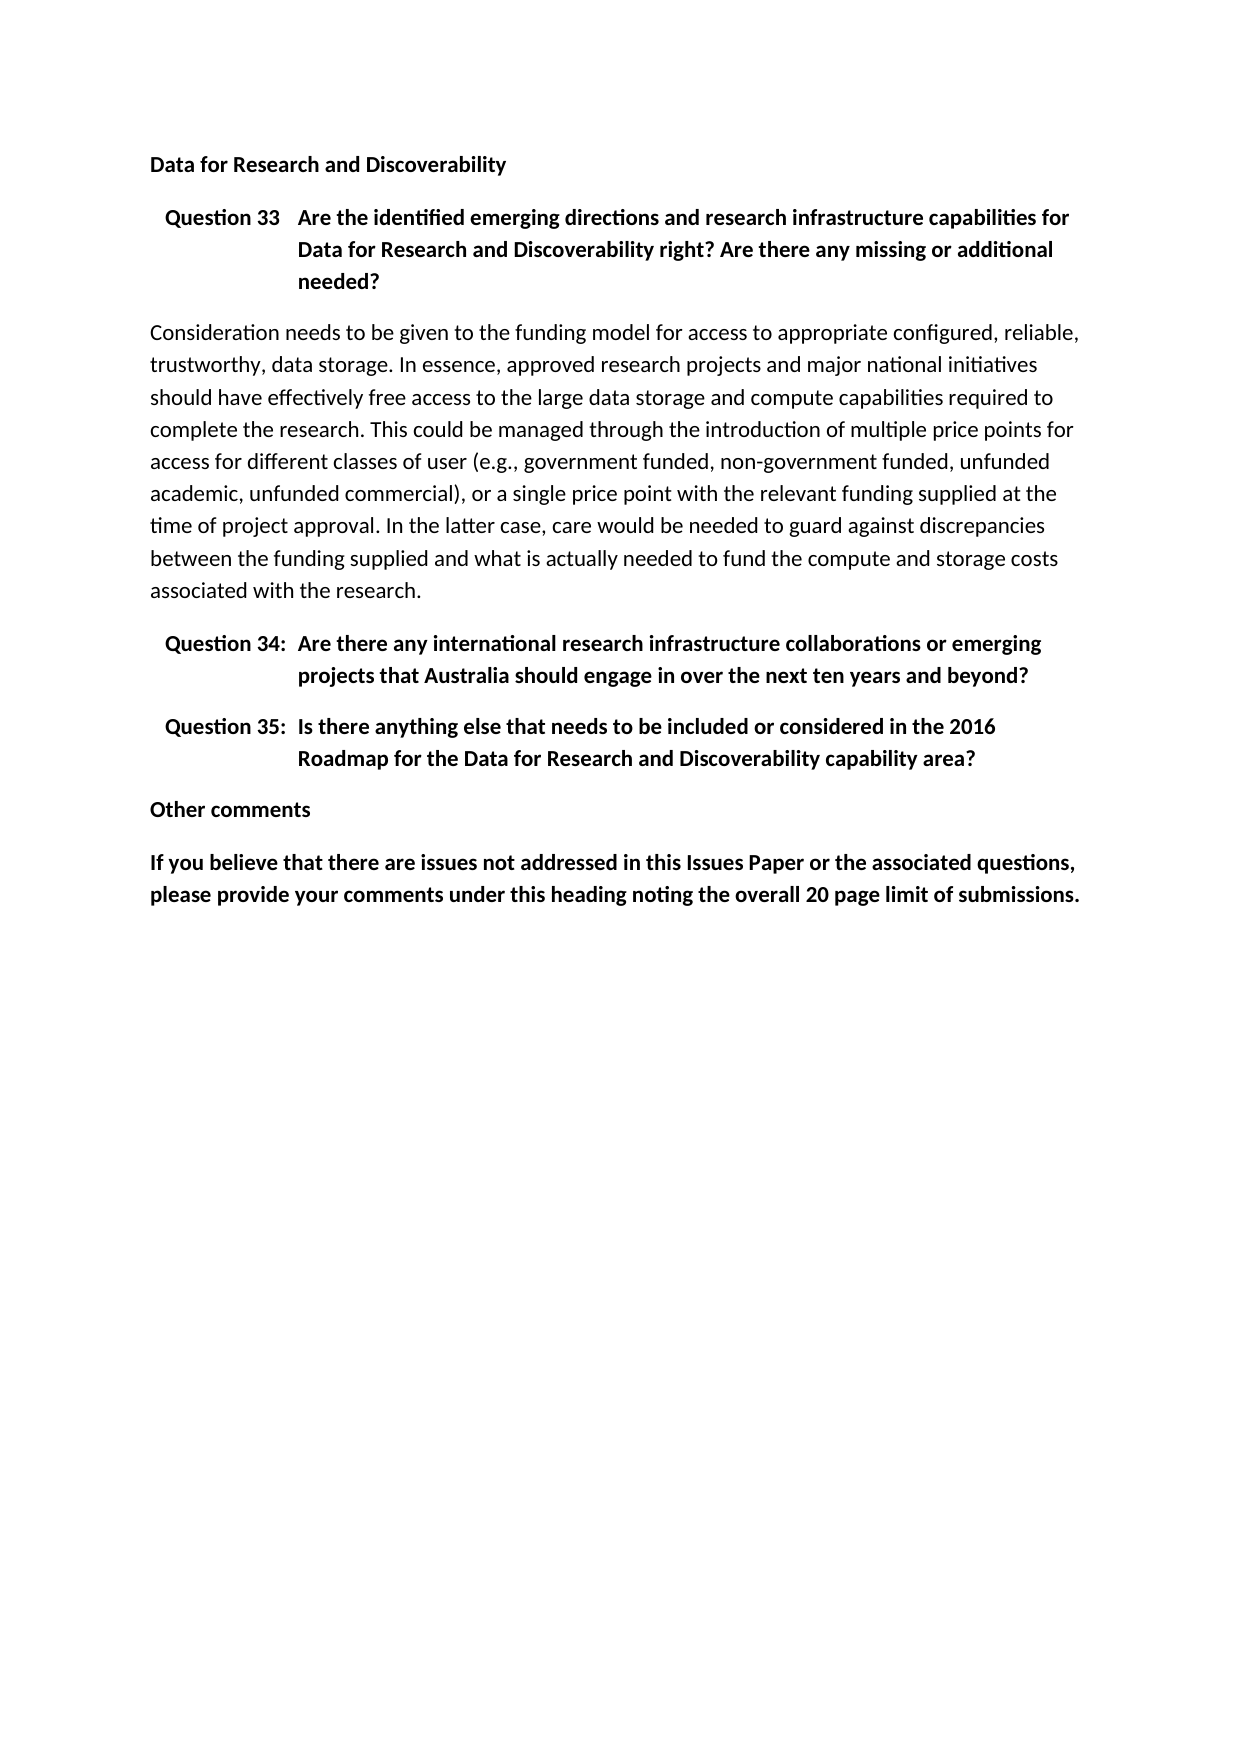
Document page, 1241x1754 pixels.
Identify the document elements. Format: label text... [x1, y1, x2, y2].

subtitle Question 34: Are there any international research infrastructure collaborations or emerging projects that Australia should engage in over the next ten years and beyond? [165, 629, 1090, 689]
text If you believe that there are issues not addressed in this Issues Paper or the associated questions, please provide your comments under this heading noting the overall 20 page limit of submissions. [150, 848, 1090, 908]
subtitle Data for Research and Discoverability [150, 150, 1090, 178]
subtitle Other comments [150, 795, 1090, 823]
subtitle Question 35: Is there anything else that needs to be included or considered in the 2016 Roadmap for the Data for Research and Discoverability capability area? [165, 712, 1090, 772]
subtitle Question 33 Are the identified emerging directions and research infrastructure capabilities for Data for Research and Discoverability right? Are there any missing or additional needed? [165, 203, 1090, 295]
text Consideration needs to be given to the funding model for access to appropriate configured, reliable, trustworthy, data storage. In essence, approved research projects and major national initiatives should have effectively free access to the large data storage and compute capabilities required to complete the research. This could be managed through the introduction of multiple price points for access for different classes of user (e.g., government funded, non-government funded, unfunded academic, unfunded commercial), or a single price point with the relevant funding supplied at the time of project approval. In the latter case, care would be needed to guard against discrepancies between the funding supplied and what is actually needed to fund the compute and storage costs associated with the research. [150, 318, 1090, 604]
